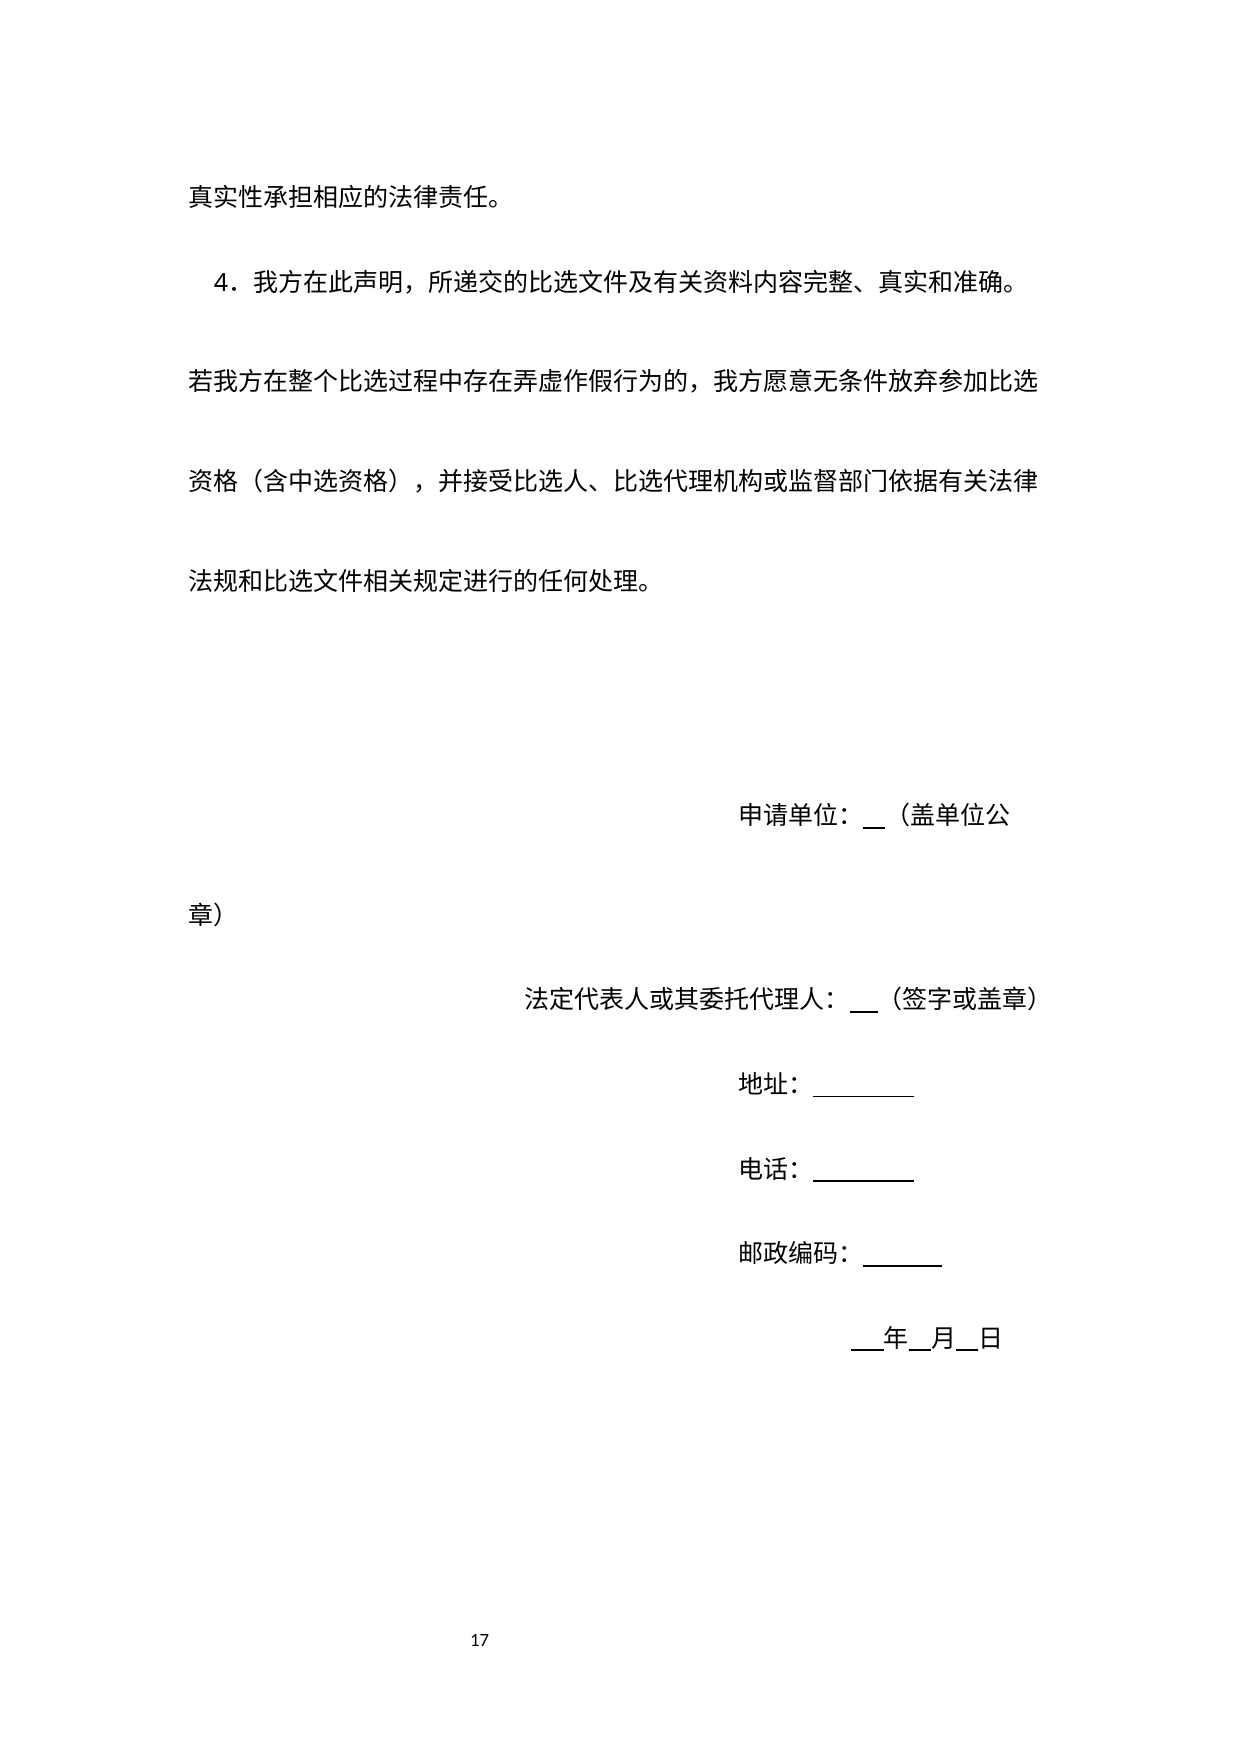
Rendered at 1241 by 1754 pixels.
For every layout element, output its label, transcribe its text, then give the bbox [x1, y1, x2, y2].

text 法定代表人或其委托代理人： （签字或盖章） [188, 965, 1052, 1031]
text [188, 162, 1052, 229]
text 地址： [188, 1049, 1052, 1116]
text 邮政编码： [188, 1219, 1052, 1285]
text 电话： [188, 1134, 1052, 1201]
text 年 月 日 [188, 1303, 1003, 1370]
text 申请单位： （盖单位公章） [188, 781, 1052, 947]
text 4．我方在此声明，所递交的比选文件及有关资料内容完整、真实和准确。若我方在整个比选过程中存在弄虚作假行为的，我方愿意无条件放弃参加比选资格（含中选资格），并接受比选人、比选代理机构或监督部门依据有关法律法规和比选文件相关规定进行的任何处理。 [188, 247, 1052, 613]
